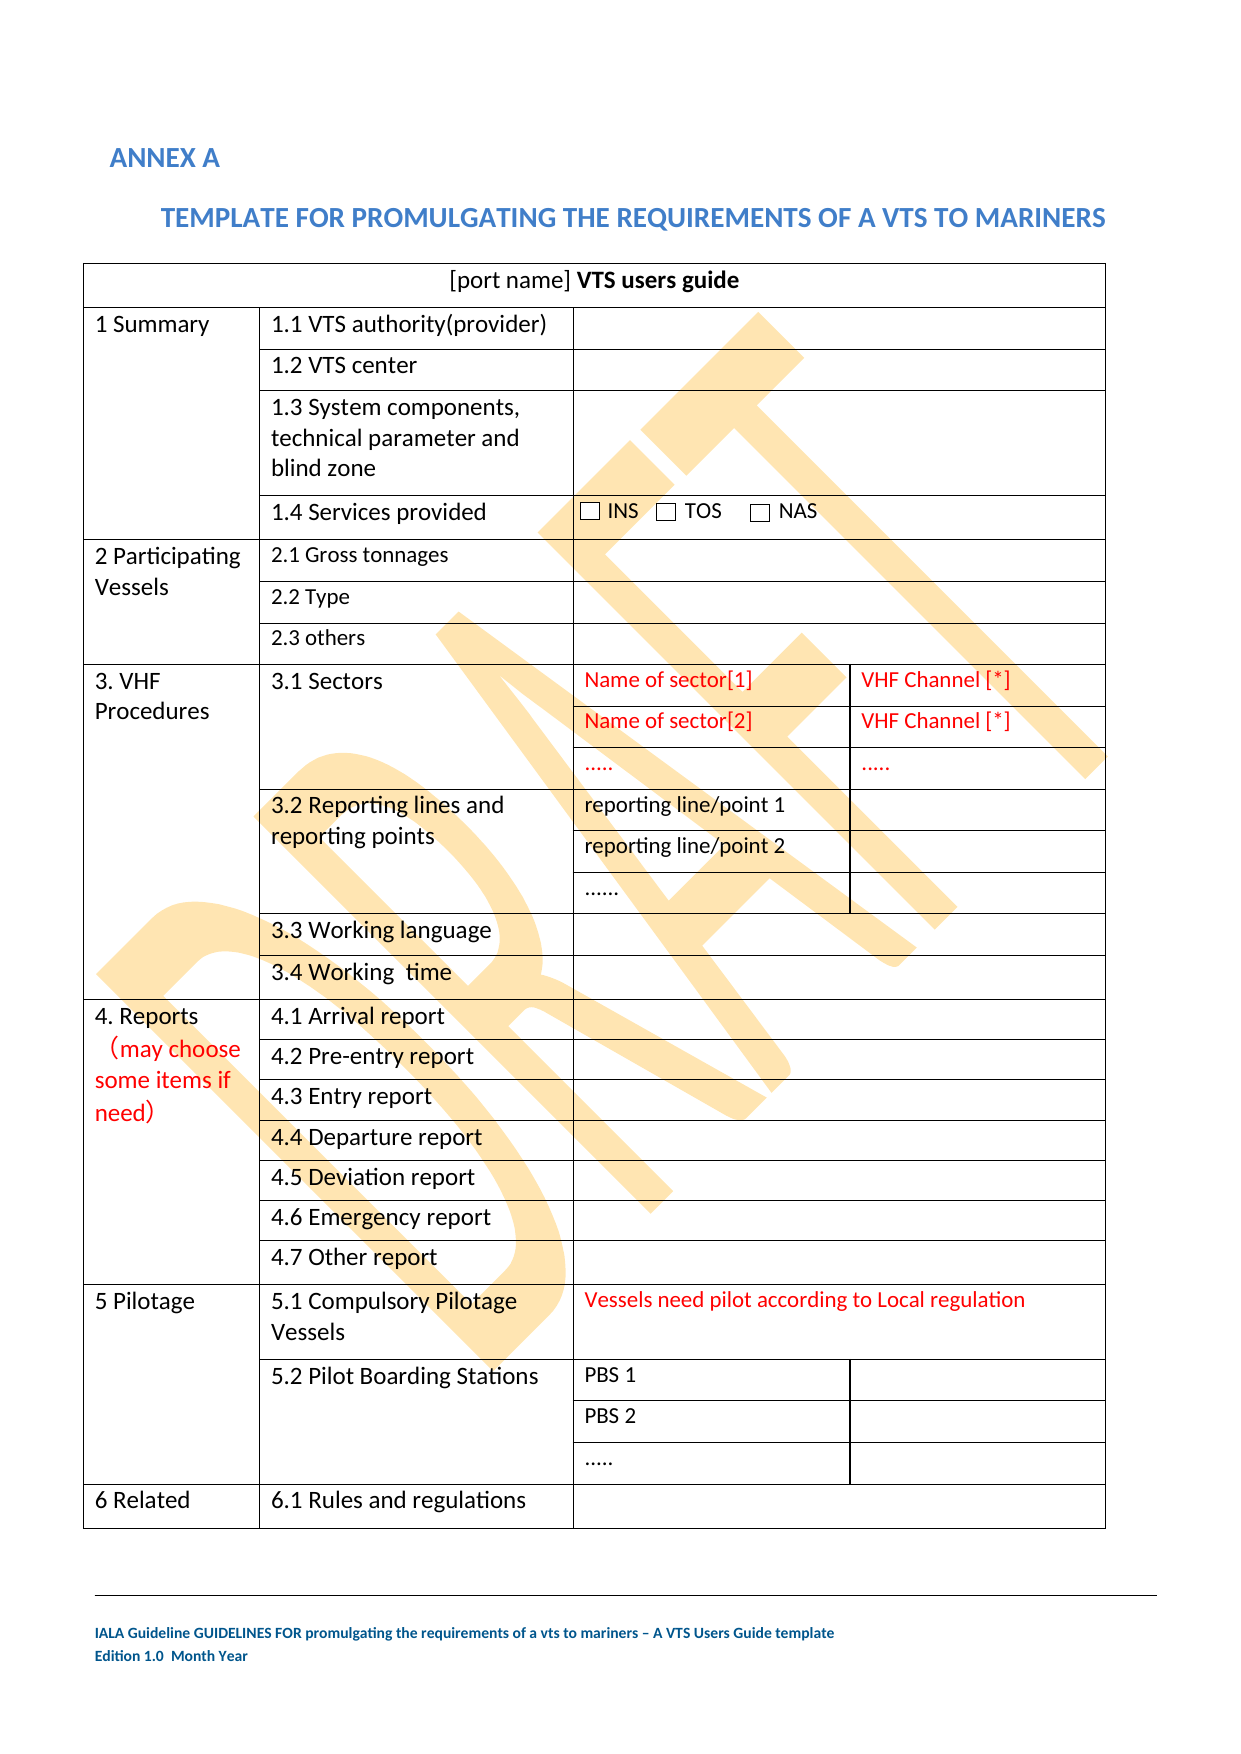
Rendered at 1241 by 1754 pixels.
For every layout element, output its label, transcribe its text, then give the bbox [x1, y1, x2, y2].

table_cell [574, 1241, 1105, 1284]
table_cell 5.1 Compulsory Pilotage Vessels [260, 1285, 573, 1359]
table_cell 1.4 Services provided [260, 496, 573, 539]
table_cell 3.1 Sectors [260, 665, 573, 789]
table_cell [574, 1485, 1105, 1528]
table_cell [851, 1401, 1105, 1442]
subtitle Annex A [109, 139, 1157, 174]
table_cell [574, 914, 1105, 955]
table_cell 5 Pilotage [84, 1285, 259, 1483]
table_cell VHF Channel [*] [851, 707, 1105, 747]
table_cell 2.1 Gross tonnages [260, 540, 573, 581]
table_cell 4.7 Other report [260, 1241, 573, 1284]
table_cell 3.3 Working language [260, 914, 573, 955]
table_cell 3.2 Reporting lines and reporting points [260, 790, 573, 913]
table_cell 1 Summary [84, 308, 259, 539]
table_cell [574, 540, 1105, 581]
table_cell Name of sector[2] [574, 707, 849, 747]
table_cell ..... [574, 748, 849, 789]
table_cell 1.2 VTS center [260, 350, 573, 390]
table_cell VHF Channel [*] [851, 665, 1105, 706]
subtitle Template for PROMULGATING THE REQUIREMENTS OF A VTS TO MARINERS [109, 199, 1157, 235]
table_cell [84, 1485, 259, 1528]
table_cell [851, 790, 1105, 830]
table_cell 1.3 System components, technical parameter and blind zone [260, 391, 573, 495]
table_cell reporting line/point 2 [574, 831, 849, 872]
table_cell [851, 1443, 1105, 1483]
table_cell 1.1 VTS authority(provider) [260, 308, 573, 348]
table_cell [574, 308, 1105, 348]
table_cell [851, 831, 1105, 872]
table_cell reporting line/point 1 [574, 790, 849, 830]
table_cell 4.6 Emergency report [260, 1201, 573, 1240]
table_cell 5.2 Pilot Boarding Stations [260, 1360, 573, 1483]
table_cell [574, 956, 1105, 999]
table_cell PBS 1 [574, 1360, 849, 1400]
table_cell 4.2 Pre-entry report [260, 1040, 573, 1079]
table_cell 2.3 others [260, 624, 573, 664]
table_cell PBS 2 [574, 1401, 849, 1442]
table_cell ..... [574, 1443, 849, 1483]
table_cell 4. Reports （may choose some items if need） [84, 1000, 259, 1284]
table_cell [574, 582, 1105, 622]
table_cell [574, 1161, 1105, 1200]
table_cell [851, 1360, 1105, 1400]
table_cell [574, 624, 1105, 664]
table_cell 2.2 Type [260, 582, 573, 622]
table_cell INS TOS NAS [574, 496, 1105, 539]
table_cell [851, 873, 1105, 913]
table_cell [574, 1201, 1105, 1240]
table_cell [574, 391, 1105, 495]
table_cell 3.4 Working time [260, 956, 573, 999]
table_cell [574, 1000, 1105, 1039]
table_cell ...... [574, 873, 849, 913]
table_cell 6.1 Rules and regulations [260, 1485, 573, 1528]
table_header [port name] VTS users guide [84, 264, 1105, 307]
table_cell [574, 1121, 1105, 1160]
table_cell 4.3 Entry report [260, 1080, 573, 1119]
table_cell 2 Participating Vessels [84, 540, 259, 664]
table_cell Vessels need pilot according to Local regulation [574, 1285, 1105, 1359]
table_cell ..... [851, 748, 1105, 789]
table_cell [574, 1080, 1105, 1119]
table_cell [574, 1040, 1105, 1079]
table_cell 4.5 Deviation report [260, 1161, 573, 1200]
table_cell Name of sector[1] [574, 665, 849, 706]
table_cell 3. VHF Procedures [84, 665, 259, 999]
table_cell 4.4 Departure report [260, 1121, 573, 1160]
table_cell 4.1 Arrival report [260, 1000, 573, 1039]
table_cell [574, 350, 1105, 390]
